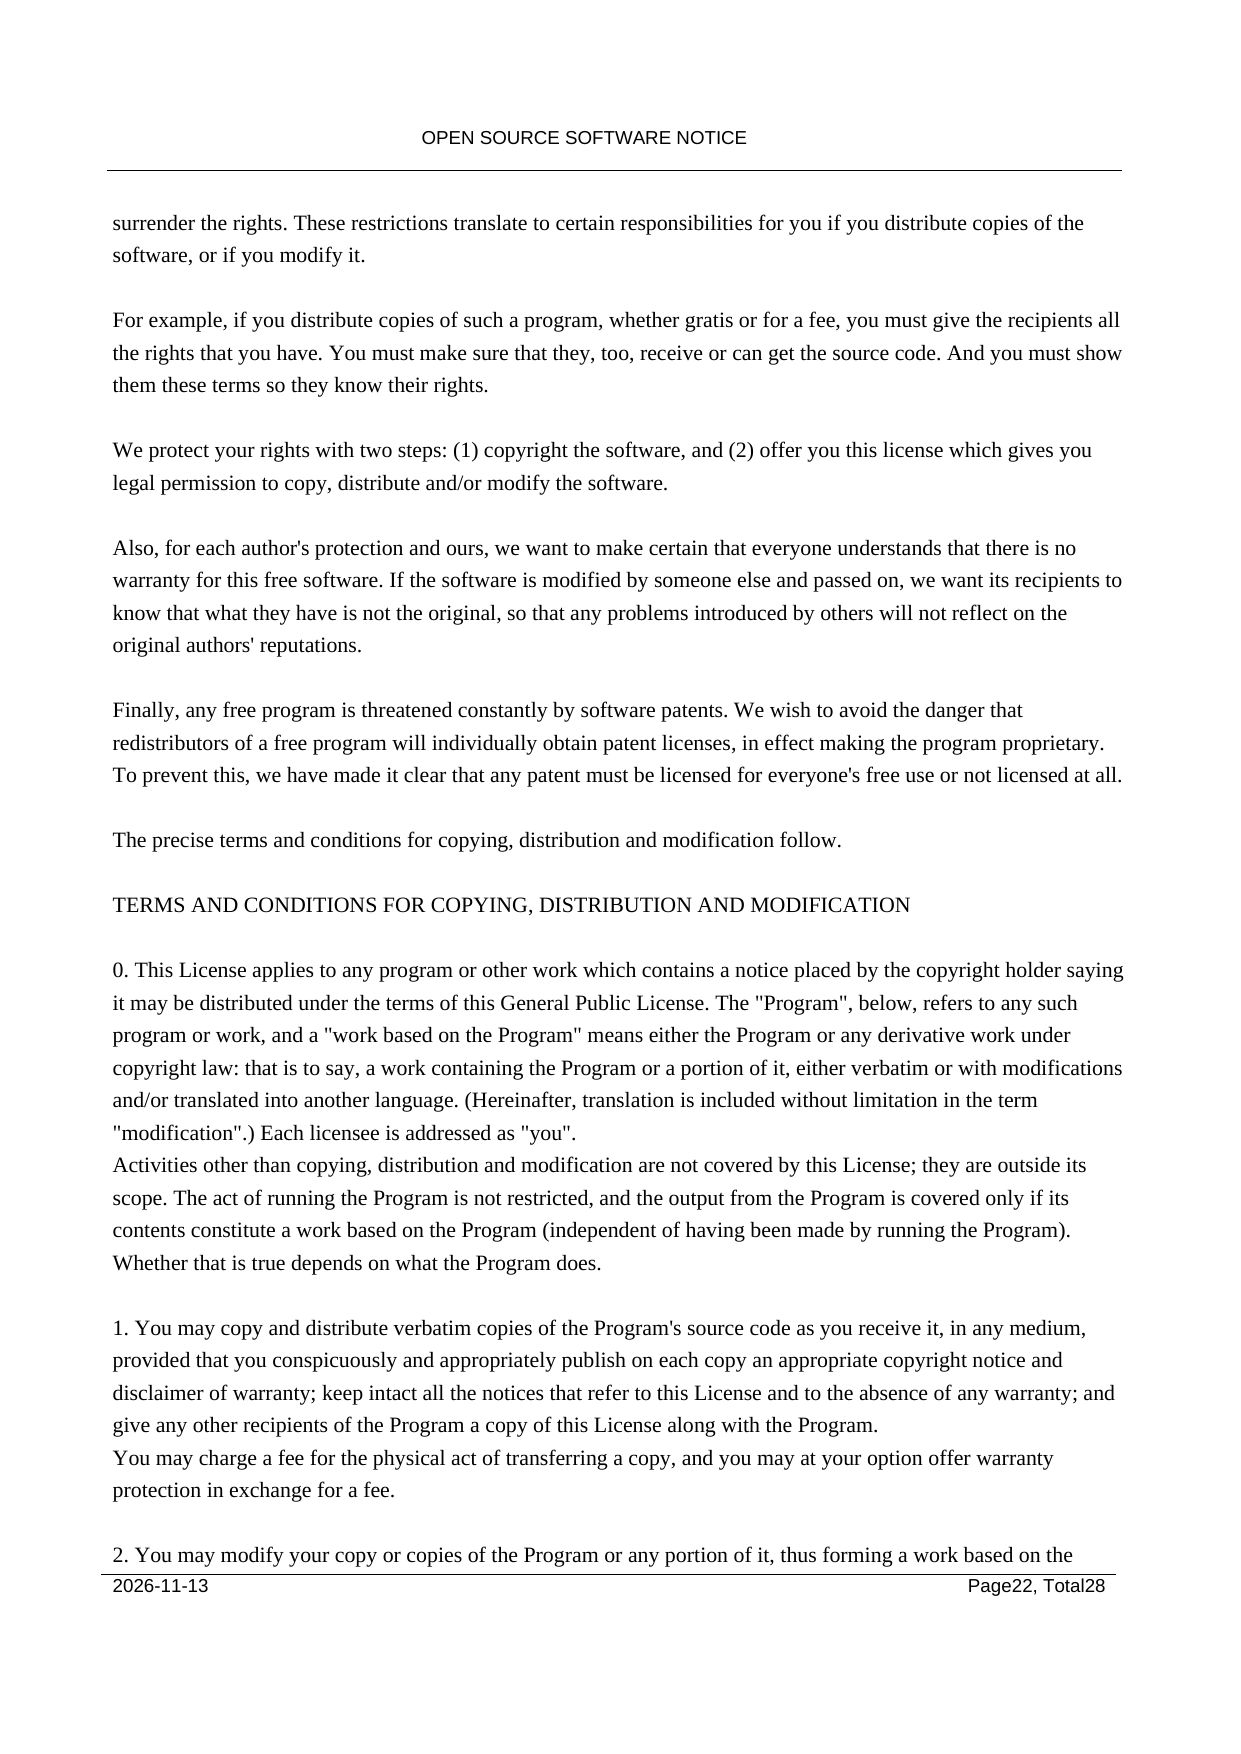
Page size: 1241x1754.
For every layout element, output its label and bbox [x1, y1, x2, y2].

text [112, 206, 1128, 1571]
